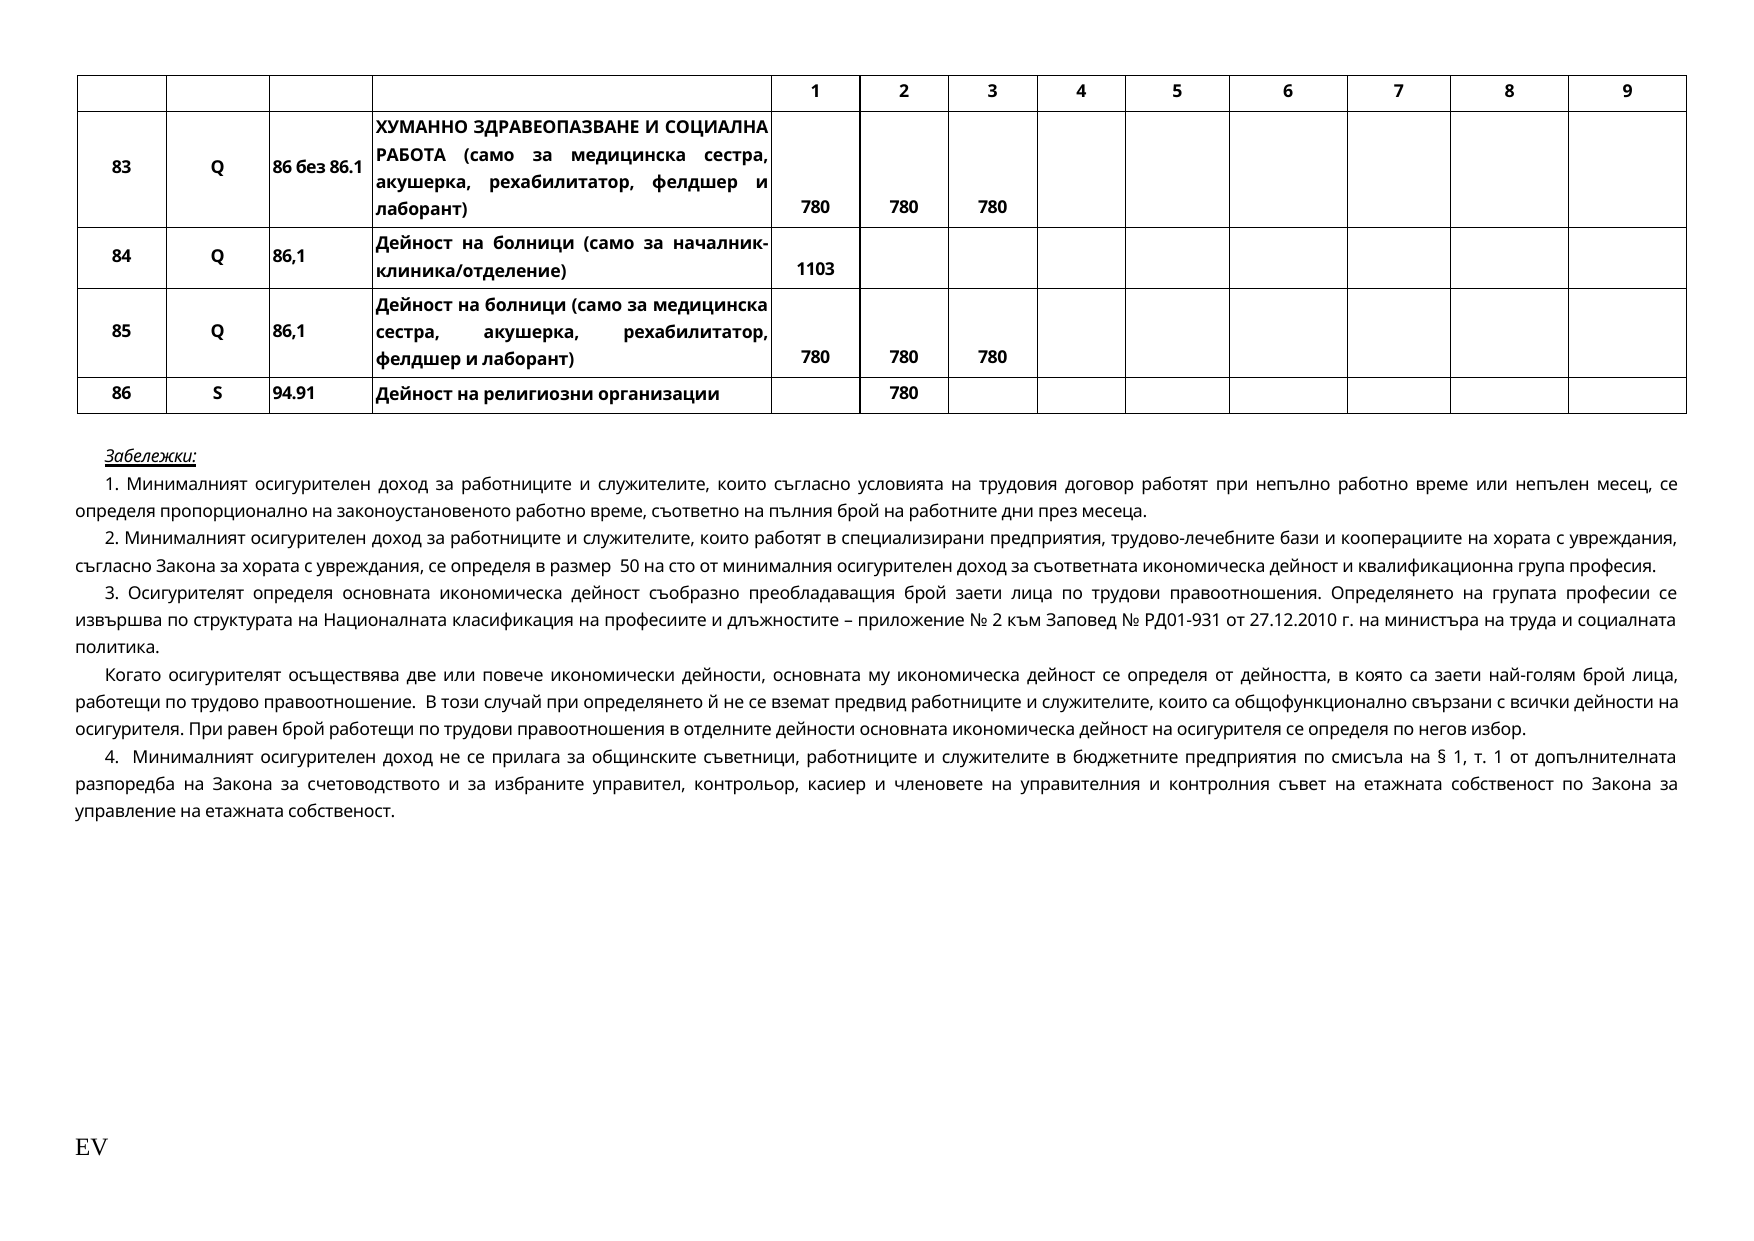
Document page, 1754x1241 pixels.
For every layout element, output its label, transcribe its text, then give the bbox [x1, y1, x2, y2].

table_cell 94.91 [270, 378, 372, 413]
table_cell [1569, 289, 1686, 377]
table_header 9 [1569, 76, 1686, 111]
table_cell [1569, 228, 1686, 288]
table_cell [1126, 112, 1229, 227]
table_header [373, 76, 771, 111]
table_header 5 [1126, 76, 1229, 111]
table_cell Дейност на болници (само за началник-клиника/отделение) [373, 228, 771, 288]
table_cell 86,1 [270, 228, 372, 288]
table_cell Q [167, 228, 269, 288]
table_cell [1348, 378, 1450, 413]
table_cell 780 [861, 112, 948, 227]
table_cell [949, 378, 1037, 413]
table_header 4 [1038, 76, 1125, 111]
table_header 8 [1451, 76, 1568, 111]
table_cell [1038, 228, 1125, 288]
text Когато осигурителят осъществява две или повече икономически дейности, основната му икономическа дейност се определя от дейността, в която са заети най-голям брой лица, работещи по трудово правоотношение. В този случай при определянето й не се вземат предвид работниците и служителите, които са общофункционално свързани с всички дейности на осигурителя. При равен брой работещи по трудови правоотношения в отделните дейности основната икономическа дейност на осигурителя се определя по негов избор. [75, 662, 1679, 741]
table_cell [1451, 378, 1568, 413]
table_cell 780 [772, 112, 859, 227]
table_cell 84 [78, 228, 166, 288]
text 2. Минималният осигурителен доход за работниците и служителите, които работят в специализирани предприятия, трудово-лечебните бази и кооперациите на хората с увреждания, съгласно Закона за хората с увреждания, се определя в размер 50 на сто от минималния осигурителен доход за съответната икономическа дейност и квалификационна група професия. [75, 526, 1679, 577]
table_cell 83 [78, 112, 166, 227]
table_cell ХУМАННО ЗДРАВЕОПАЗВАНЕ И СОЦИАЛНА РАБОТА (само за медицинска сестра, акушерка, рехабилитатор, фелдшер и лаборант) [373, 112, 771, 227]
table_cell [1451, 289, 1568, 377]
table_cell Дейност на болници (само за медицинска сестра, акушерка, рехабилитатор, фелдшер и лаборант) [373, 289, 771, 377]
table_cell Q [167, 289, 269, 377]
table_cell 86 без 86.1 [270, 112, 372, 227]
table_cell [1230, 378, 1347, 413]
table_cell [1038, 112, 1125, 227]
table_cell [1126, 228, 1229, 288]
table_header [78, 76, 166, 111]
table_header [167, 76, 269, 111]
table_cell 780 [949, 289, 1037, 377]
table_cell [1451, 228, 1568, 288]
table_cell [1569, 112, 1686, 227]
table_header 3 [949, 76, 1037, 111]
table_cell [1230, 112, 1347, 227]
table_cell 85 [78, 289, 166, 377]
table_cell [861, 228, 948, 288]
table_cell [1126, 378, 1229, 413]
table_cell [1451, 112, 1568, 227]
text Забележки: [75, 444, 1679, 468]
table_cell Дейност на религиозни организации [373, 378, 771, 413]
text 3. Осигурителят определя основната икономическа дейност съобразно преобладаващия брой заети лица по трудови правоотношения. Определянето на групата професии се извършва по структурата на Националната класификация на професиите и длъжностите – приложение № 2 към Заповед № РД01-931 от 27.12.2010 г. на министъра на труда и социалната политика. [75, 580, 1679, 659]
table_cell 780 [861, 289, 948, 377]
table_cell 780 [861, 378, 948, 413]
table_cell [949, 228, 1037, 288]
table_cell Q [167, 112, 269, 227]
table_header [270, 76, 372, 111]
table_cell [1348, 228, 1450, 288]
text 4. Минималният осигурителен доход не се прилага за общинските съветници, работниците и служителите в бюджетните предприятия по смисъла на § 1, т. 1 от допълнителната разпоредба на Закона за счетоводството и за избраните управител, контрольор, касиер и членовете на управителния и контролния съвет на етажната собственост по Закона за управление на етажната собственост. [75, 744, 1679, 823]
table_cell [1038, 289, 1125, 377]
table_cell [1230, 228, 1347, 288]
table_cell 86,1 [270, 289, 372, 377]
table_header 2 [861, 76, 948, 111]
table_cell [1569, 378, 1686, 413]
table_header 6 [1230, 76, 1347, 111]
table_cell 1103 [772, 228, 859, 288]
table_cell [1348, 289, 1450, 377]
table_cell 780 [772, 289, 859, 377]
table_cell [1348, 112, 1450, 227]
table_cell [1126, 289, 1229, 377]
table_cell 780 [949, 112, 1037, 227]
table_cell [1038, 378, 1125, 413]
text 1. Минималният осигурителен доход за работниците и служителите, които съгласно условията на трудовия договор работят при непълно работно време или непълен месец, се определя пропорционално на законоустановеното работно време, съответно на пълния брой на работните дни през месеца. [75, 471, 1679, 523]
table_cell 86 [78, 378, 166, 413]
table_cell [1230, 289, 1347, 377]
table_cell S [167, 378, 269, 413]
table_header 7 [1348, 76, 1450, 111]
table_header 1 [772, 76, 859, 111]
table_cell [772, 378, 859, 413]
